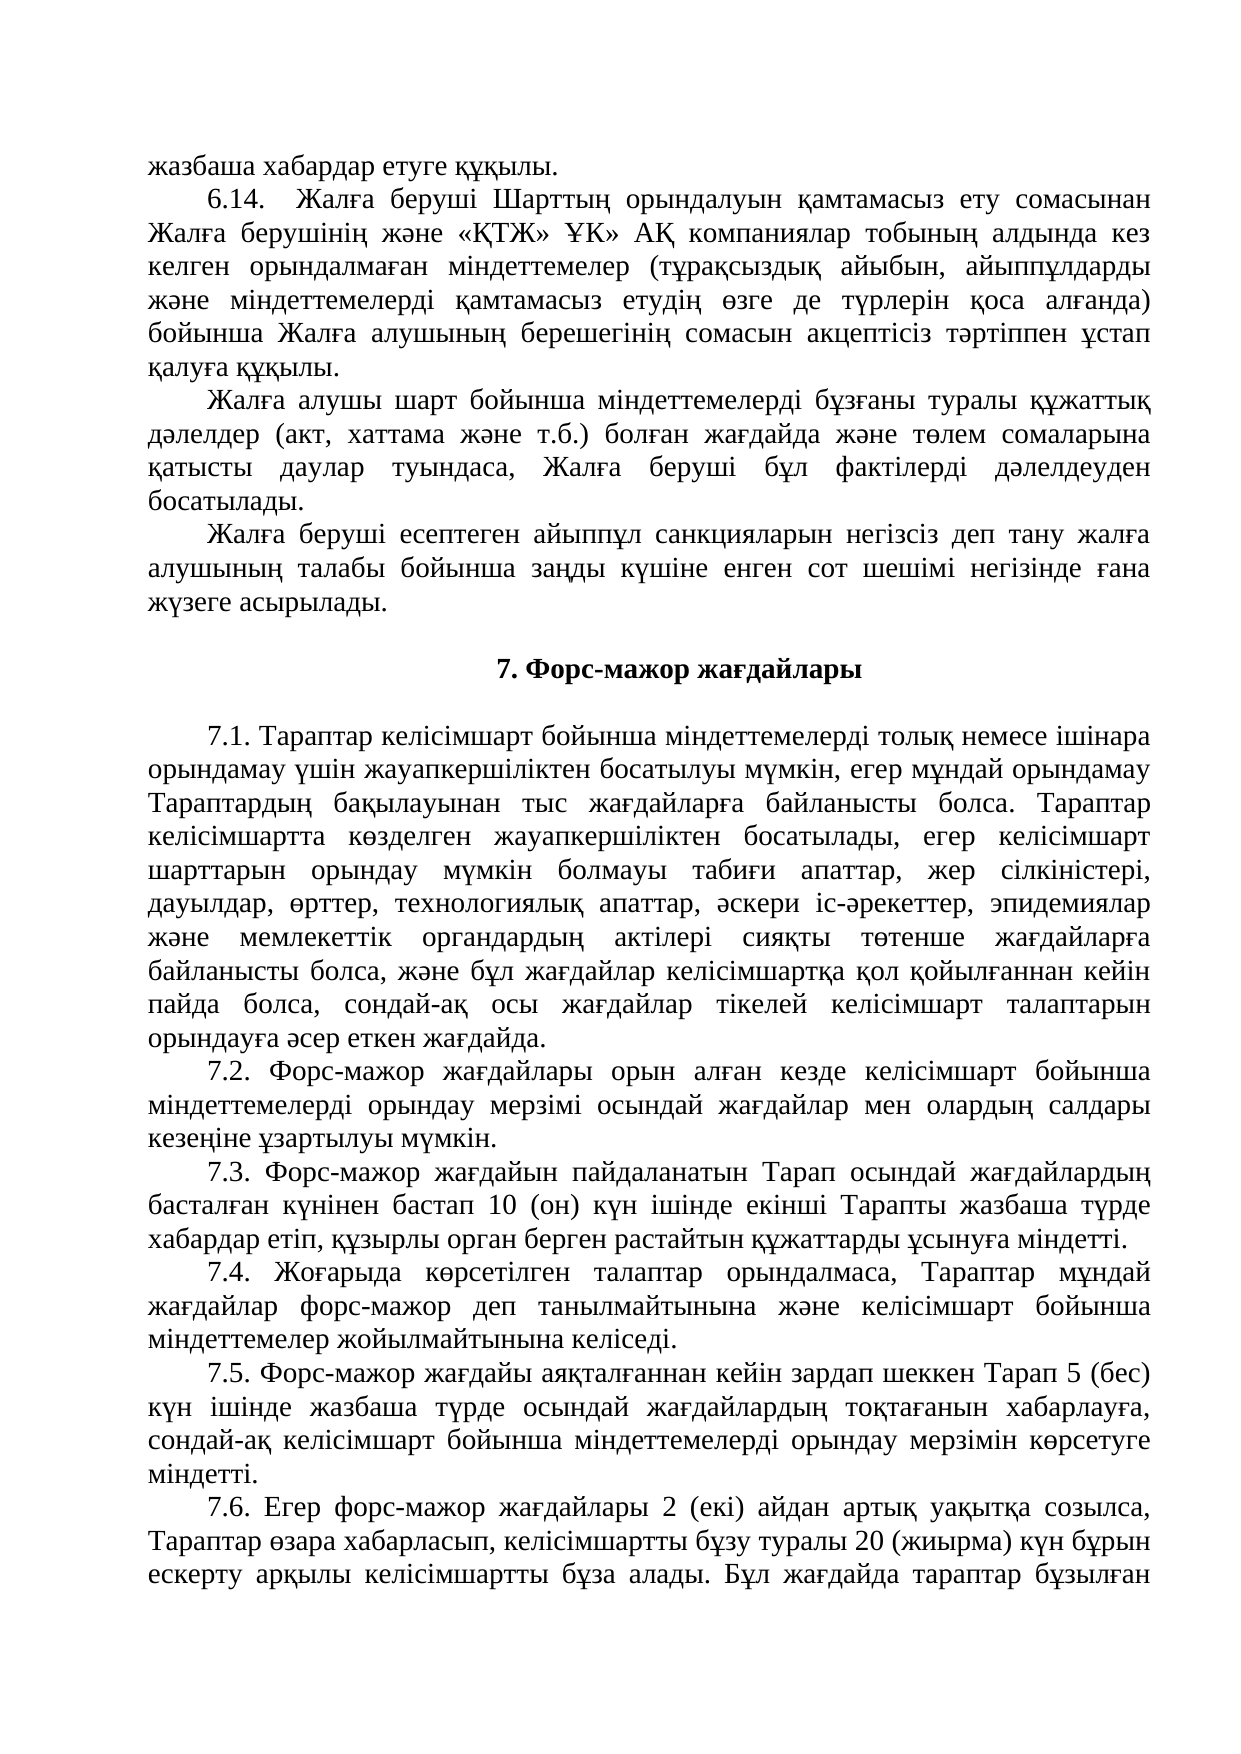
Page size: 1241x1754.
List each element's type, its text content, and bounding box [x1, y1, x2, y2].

text 7.4. Жоғарыда көрсетілген талаптар орындалмаса, Тараптар мұндай жағдайлар форс-мажор деп танылмайтынына және келісімшарт бойынша міндеттемелер жойылмайтынына келіседі. [148, 1254, 1152, 1355]
text 7.3. Форс-мажор жағдайын пайдаланатын Тарап осындай жағдайлардың басталған күнінен бастап 10 (он) күн ішінде екінші Тарапты жазбаша түрде хабардар етіп, құзырлы орган берген растайтын құжаттарды ұсынуға міндетті. [148, 1154, 1152, 1254]
text Жалға беруші есептеген айыппұл санкцияларын негізсіз деп тану жалға алушының талабы бойынша заңды күшіне енген сот шешімі негізінде ғана жүзеге асырылады. [148, 517, 1152, 617]
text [148, 148, 1152, 181]
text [148, 1489, 1152, 1590]
text Жалға алушы шарт бойынша міндеттемелерді бұзғаны туралы құжаттық дәлелдер (акт, хаттама және т.б.) болған жағдайда және төлем сомаларына қатысты даулар туындаса, Жалға беруші бұл фактілерді дәлелдеуден босатылады. [148, 382, 1152, 517]
text 6.14. Жалға беруші Шарттың орындалуын қамтамасыз ету сомасынан Жалға берушінің және «ҚТЖ» ҰК» АҚ компаниялар тобының алдында кез келген орындалмаған міндеттемелер (тұрақсыздық айыбын, айыппұлдарды және міндеттемелерді қамтамасыз етудің өзге де түрлерін қоса алғанда) бойынша Жалға алушының берешегінің сомасын акцептісіз тәртіппен ұстап қалуға құқылы. [148, 181, 1152, 382]
text 7.5. Форс-мажор жағдайы аяқталғаннан кейін зардап шеккен Тарап 5 (бес) күн ішінде жазбаша түрде осындай жағдайлардың тоқтағанын хабарлауға, сондай-ақ келісімшарт бойынша міндеттемелерді орындау мерзімін көрсетуге міндетті. [148, 1355, 1152, 1489]
text 7.1. Тараптар келісімшарт бойынша міндеттемелерді толық немесе ішінара орындамау үшін жауапкершіліктен босатылуы мүмкін, егер мұндай орындамау Тараптардың бақылауынан тыс жағдайларға байланысты болса. Тараптар келісімшартта көзделген жауапкершіліктен босатылады, егер келісімшарт шарттарын орындау мүмкін болмауы табиғи апаттар, жер сілкіністері, дауылдар, өрттер, технологиялық апаттар, әскери іс-әрекеттер, эпидемиялар және мемлекеттік органдардың актілері сияқты төтенше жағдайларға байланысты болса, және бұл жағдайлар келісімшартқа қол қойылғаннан кейін пайда болса, сондай-ақ осы жағдайлар тікелей келісімшарт талаптарын орындауға әсер еткен жағдайда. [148, 718, 1152, 1053]
text 7.2. Форс-мажор жағдайлары орын алған кезде келісімшарт бойынша міндеттемелерді орындау мерзімі осындай жағдайлар мен олардың салдары кезеңіне ұзартылуы мүмкін. [148, 1053, 1152, 1154]
text 7. Форс-мажор жағдайлары [148, 651, 1152, 684]
